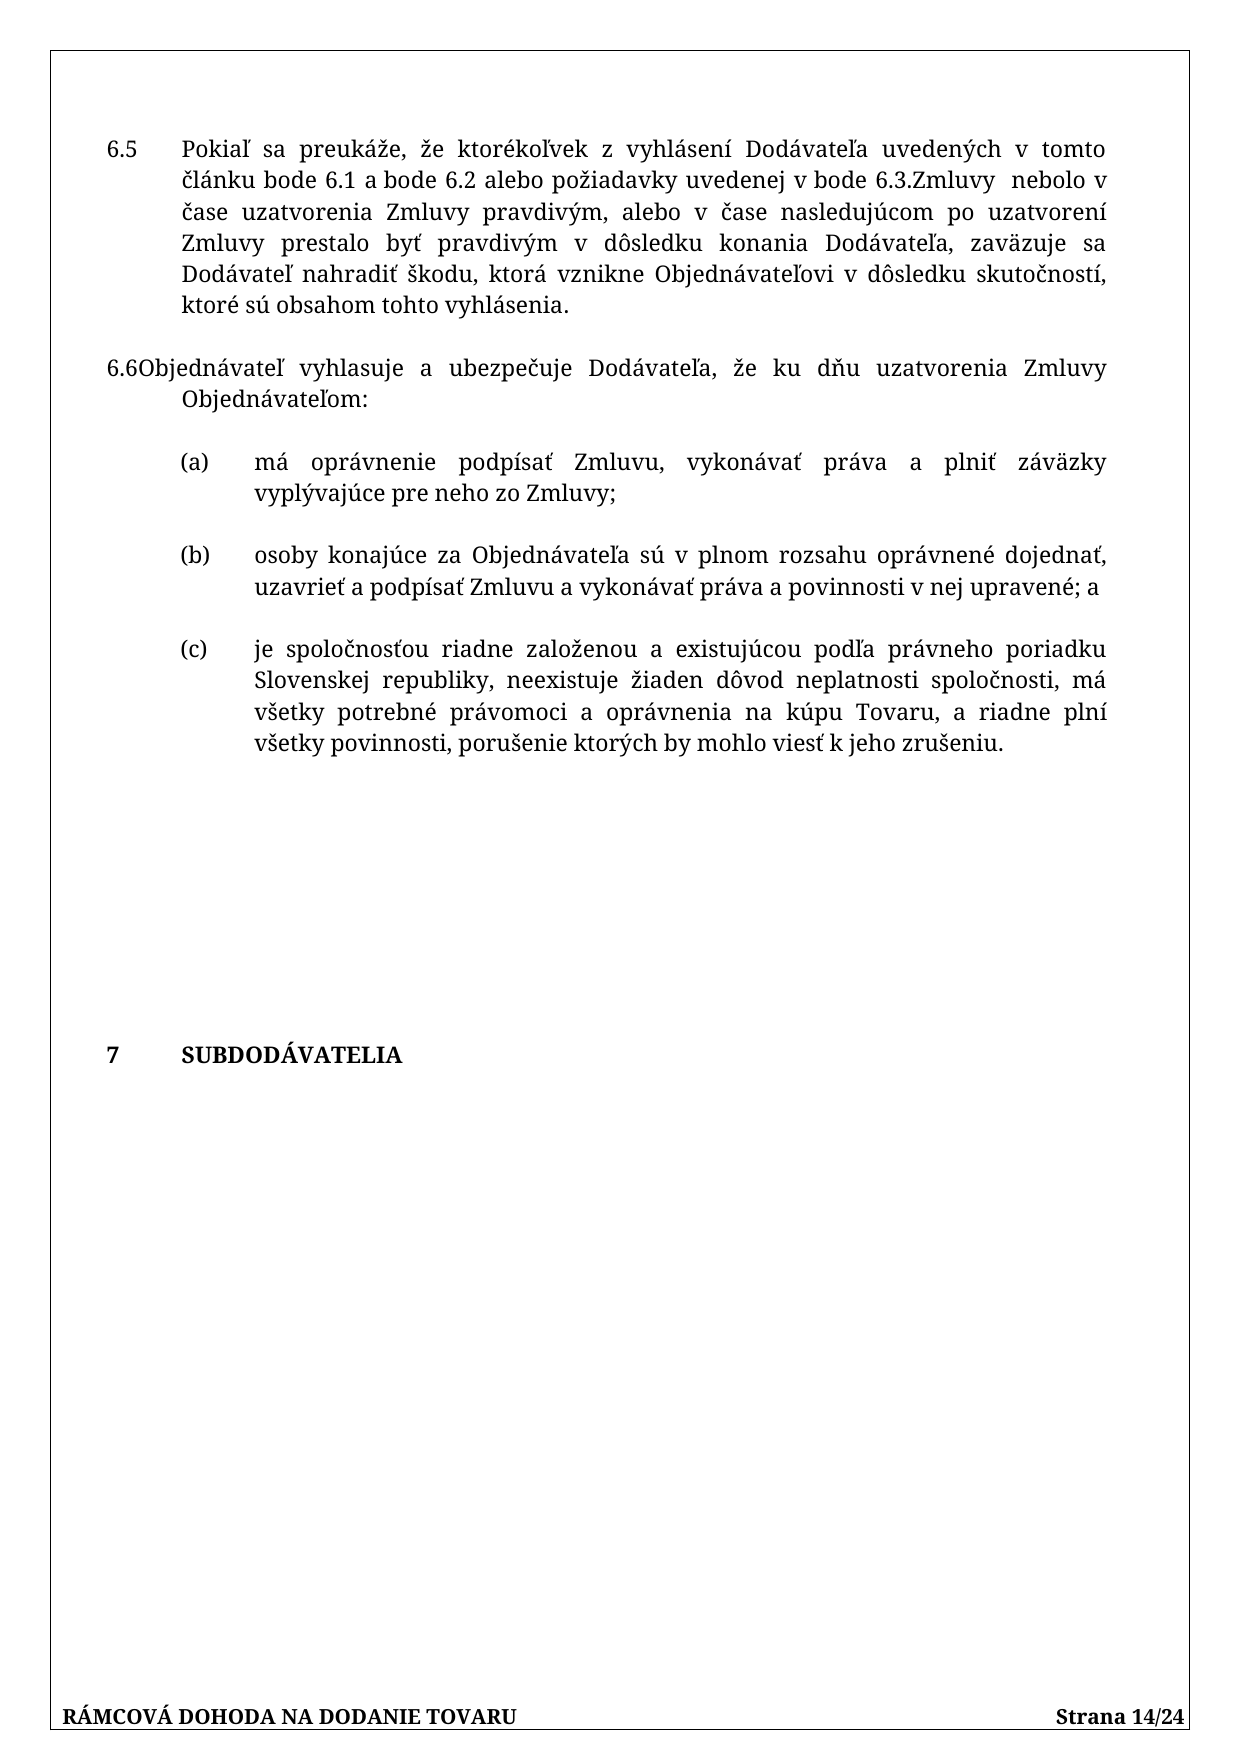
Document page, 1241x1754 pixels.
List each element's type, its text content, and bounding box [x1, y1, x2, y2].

list je spoločnosťou riadne založenou a existujúcou podľa právneho poriadku Slovenskej republiky, neexistuje žiaden dôvod neplatnosti spoločnosti, má všetky potrebné právomoci a oprávnenia na kúpu Tovaru, a riadne plní všetky povinnosti, porušenie ktorých by mohlo viesť k jeho zrušeniu. [180, 633, 1108, 758]
list Pokiaľ sa preukáže, že ktorékoľvek z vyhlásení Dodávateľa uvedených v tomto článku bode 6.1 a bode 6.2 alebo požiadavky uvedenej v bode 6.3.Zmluvy nebolo v čase uzatvorenia Zmluvy pravdivým, alebo v čase nasledujúcom po uzatvorení Zmluvy prestalo byť pravdivým v dôsledku konania Dodávateľa, zaväzuje sa Dodávateľ nahradiť škodu, ktorá vznikne Objednávateľovi v dôsledku skutočností, ktoré sú obsahom tohto vyhlásenia. [106, 133, 1108, 321]
list Objednávateľ vyhlasuje a ubezpečuje Dodávateľa, že ku dňu uzatvorenia Zmluvy Objednávateľom: [106, 352, 1108, 414]
list osoby konajúce za Objednávateľa sú v plnom rozsahu oprávnené dojednať, uzavrieť a podpísať Zmluvu a vykonávať práva a povinnosti v nej upravené; a [180, 539, 1108, 602]
list SUBDODÁVATELIA [106, 1039, 1108, 1071]
list má oprávnenie podpísať Zmluvu, vykonávať práva a plniť záväzky vyplývajúce pre neho zo Zmluvy; [180, 446, 1108, 508]
